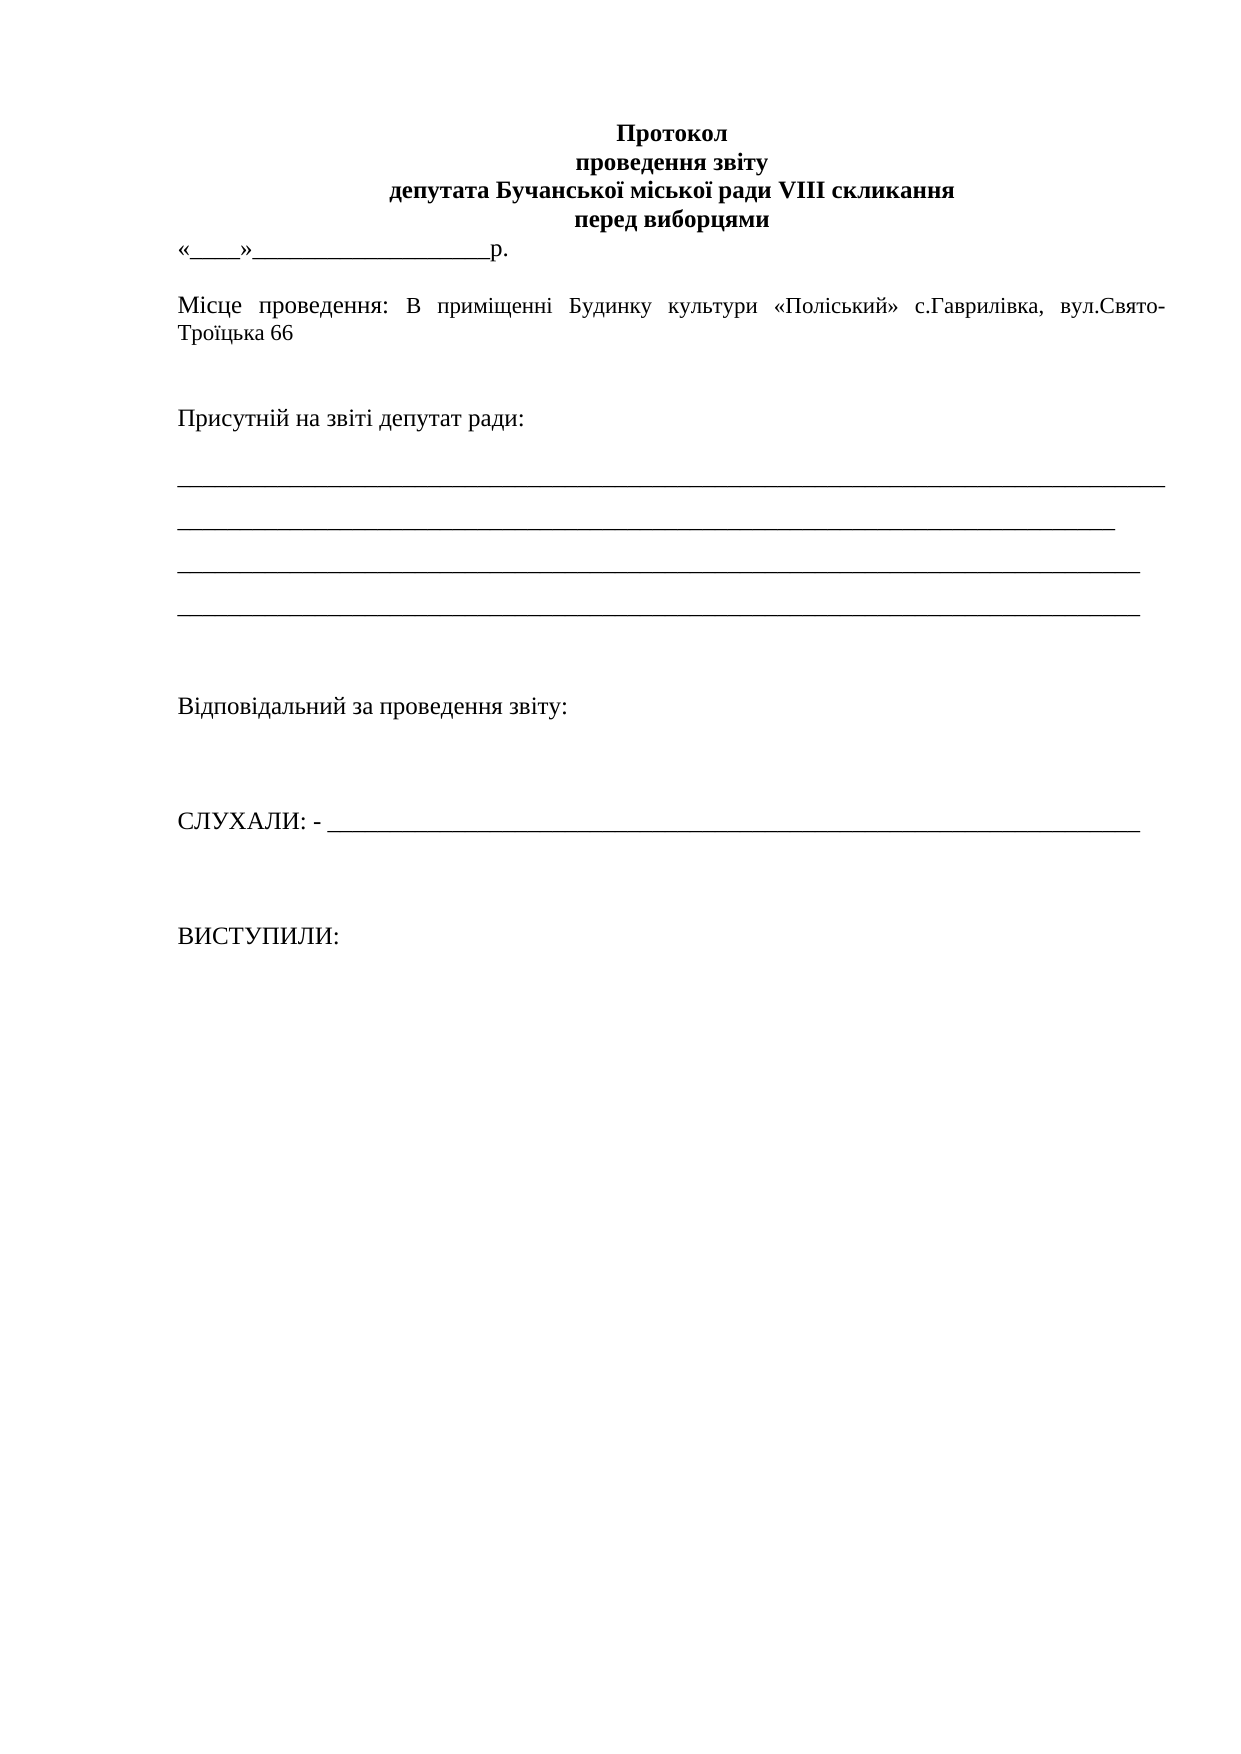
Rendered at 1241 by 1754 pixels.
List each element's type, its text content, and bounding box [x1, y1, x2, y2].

text Місце проведення: В приміщенні Будинку культури «Поліський» с.Гаврилівка, вул.Свято-Троїцька 66 [177, 291, 1167, 346]
text Протокол [177, 118, 1167, 147]
text перед виборцями [177, 204, 1167, 233]
text Відповідальний за проведення звіту: [177, 691, 1167, 719]
text «____»___________________р. [177, 233, 1167, 262]
text Присутній на звіті депутат ради: [177, 403, 1167, 432]
text ВИСТУПИЛИ: [177, 921, 1167, 949]
text СЛУХАЛИ: - _________________________________________________________________ [177, 806, 1167, 834]
text _____________________________________________________________________________ [177, 547, 1167, 576]
text депутата Бучанської міської ради VIIІ скликання [177, 176, 1167, 204]
text проведення звіту [177, 147, 1167, 176]
text _____________________________________________________________________________ [177, 590, 1167, 619]
text __________________________________________________________________________________________________________________________________________________________ [177, 461, 1167, 533]
